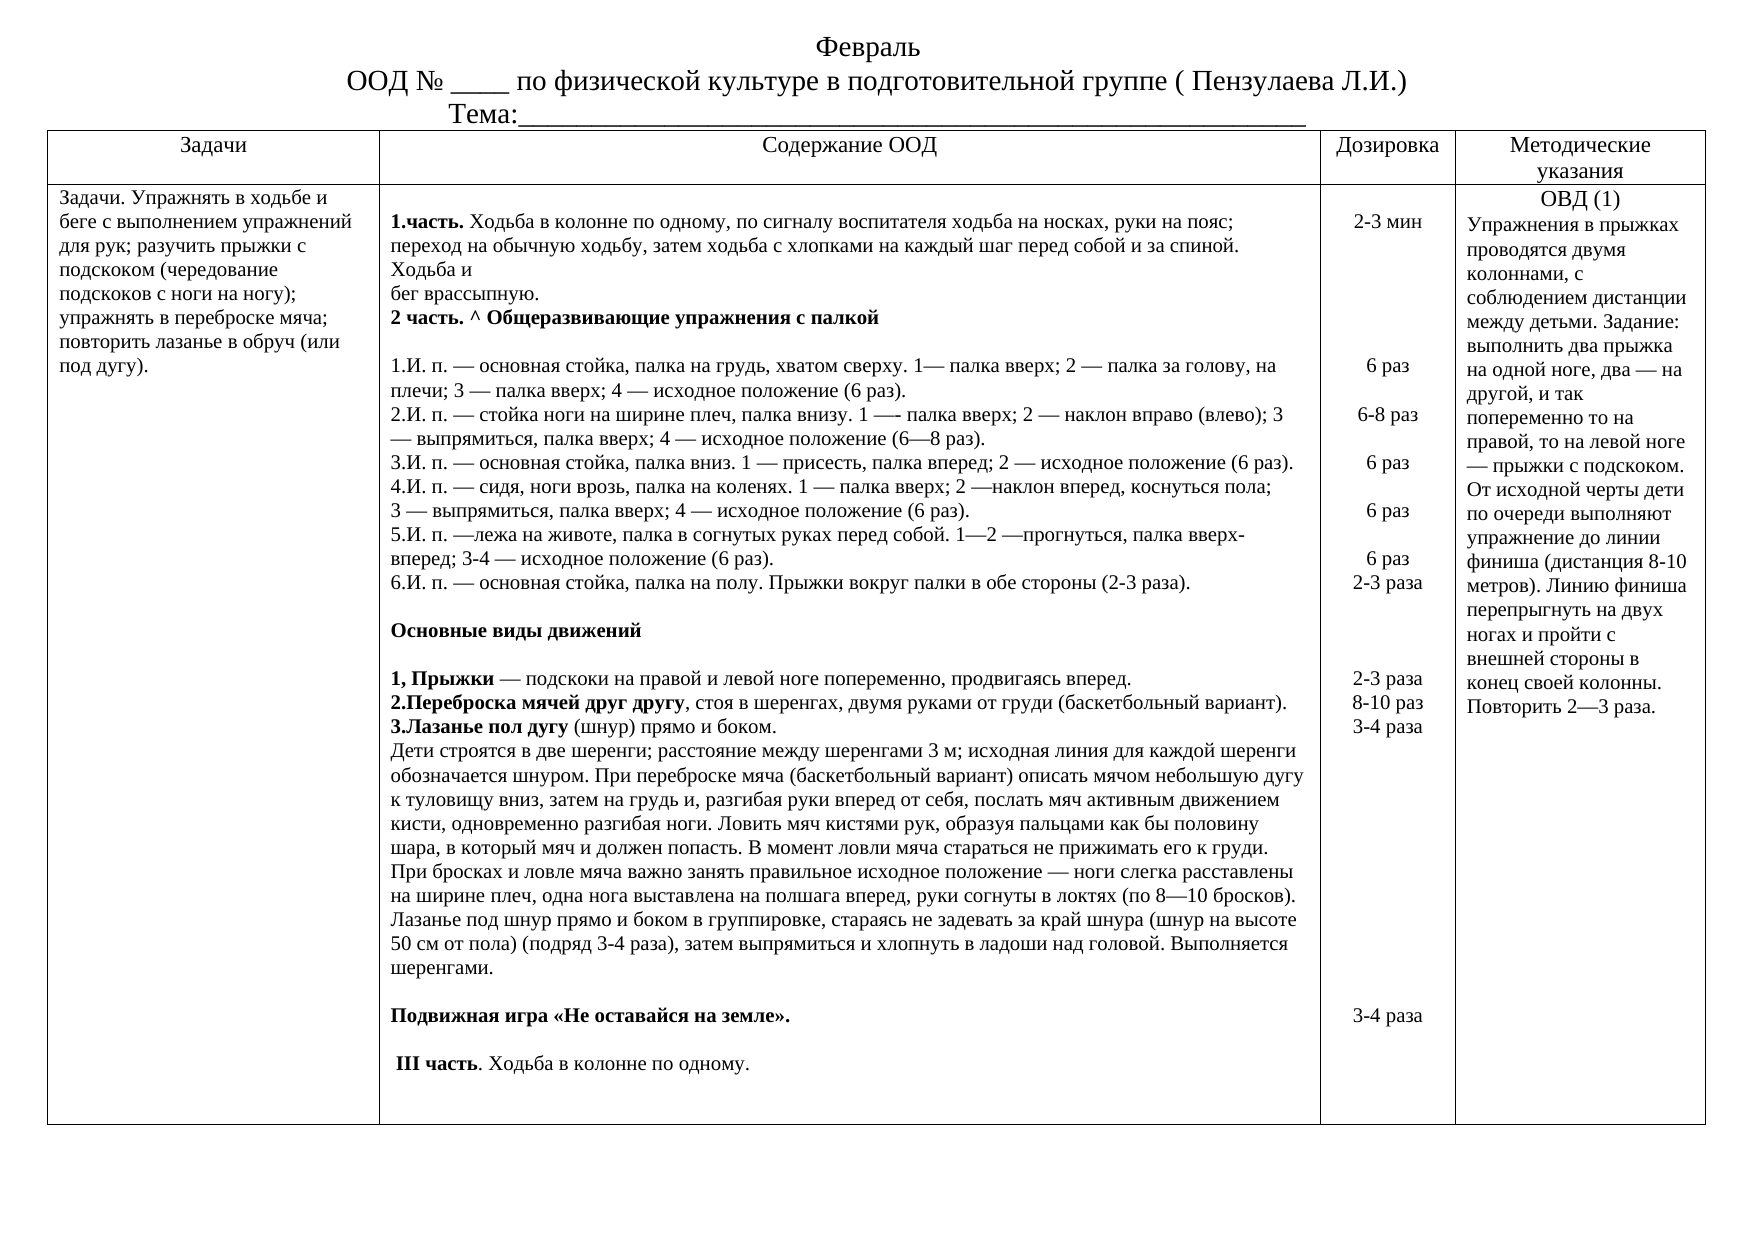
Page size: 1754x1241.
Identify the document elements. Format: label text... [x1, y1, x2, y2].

table_cell Упражнения в прыжках проводятся двумя колоннами, с соблюдением дистанции между детьми. Задание: выполнить два прыжка на одной ноге, два — на другой, и так попеременно то на правой, то на левой ноге — прыжки с подскоком. От исходной черты дети по очереди выполняют упражнение до линии финиша (дистанция 8-10 метров). Линию финиша перепрыгнуть на двух ногах и пройти с внешней стороны в конец своей колонны. Повторить 2—3 раза. [1456, 211, 1705, 1123]
table_cell 1.часть. Ходьба в колонне по одному, по сигналу воспитателя ходьба на носках, руки на пояс; переход на обычную ходьбу, затем ходьба с хлопками на каждый шаг перед собой и за спиной. Ходьба и бег врассыпную. 2 часть. ^ Общеразвивающие упражнения с палкой 1.И. п. — основная стойка, палка на грудь, хватом сверху. 1— палка вверх; 2 — палка за голову, на плечи; 3 — палка вверх; 4 — исходное положение (6 раз). 2.И. п. — стойка ноги на ширине плеч, палка внизу. 1 —- палка вверх; 2 — наклон вправо (влево); 3 — выпрямиться, палка вверх; 4 — исходное положение (6—8 раз). 3.И. п. — основная стойка, палка вниз. 1 — присесть, палка вперед; 2 — исходное положение (6 раз). 4.И. п. — сидя, ноги врозь, палка на коленях. 1 — палка вверх; 2 —наклон вперед, коснуться пола; 3 — выпрямиться, палка вверх; 4 — исходное положение (6 раз). 5.И. п. —лежа на животе, палка в согнутых руках перед собой. 1—2 —прогнуться, палка вверх-вперед; 3-4 — исходное положение (6 раз). 6.И. п. — основная стойка, палка на полу. Прыжки вокруг палки в обе стороны (2-3 раза). Основные виды движений 1, Прыжки — подскоки на правой и левой ноге попеременно, продвигаясь вперед. 2.Переброска мячей друг другу, стоя в шеренгах, двумя руками от груди (баскетбольный вариант). 3.Лазанье пол дугу (шнур) прямо и боком. Дети строятся в две шеренги; расстояние между шеренгами 3 м; исходная линия для каждой шеренги обозначается шнуром. При переброске мяча (баскетбольный вариант) описать мячом небольшую дугу к туловищу вниз, затем на грудь и, разгибая руки вперед от себя, послать мяч активным движением кисти, одновременно разгибая ноги. Ловить мяч кистями рук, образуя пальцами как бы половину шара, в который мяч и должен попасть. В момент ловли мяча стараться не прижимать его к груди. При бросках и ловле мяча важно занять правильное исходное положение — ноги слегка расставлены на ширине плеч, одна нога выставлена на полшага вперед, руки согнуты в локтях (по 8—10 бросков). Лазанье под шнур прямо и боком в группировке, стараясь не задевать за край шнура (шнур на высоте 50 см от пола) (подряд 3-4 раза), затем выпрямиться и хлопнуть в ладоши над головой. Выполняется шеренгами. Подвижная игра «Не оставайся на земле». III часть. Ходьба в колонне по одному. [380, 185, 1320, 1123]
table_header Дозировка [1321, 131, 1455, 184]
text ООД № ____ по физической культуре в подготовительной группе ( Пензулаева Л.И.) [59, 63, 1695, 97]
table_header Задачи [48, 131, 379, 184]
text Февраль [59, 29, 1695, 63]
table_header Методические указания [1456, 131, 1705, 184]
table_cell Задачи. Упражнять в ходьбе и беге с выполнением упражнений для рук; разучить прыжки с подскоком (чередование подскоков с ноги на ногу); упражнять в переброске мяча; повторить лазанье в обруч (или под дугу). [48, 185, 379, 1123]
table_cell 2-3 мин 6 раз 6-8 раз 6 раз 6 раз 6 раз 2-3 раза 2-3 раза 8-10 раз 3-4 раза 3-4 раза [1321, 185, 1455, 1123]
table_header Содержание ООД [380, 131, 1320, 184]
table_cell ОВД (1) [1456, 185, 1705, 211]
text Тема:______________________________________________________ [59, 97, 1695, 130]
